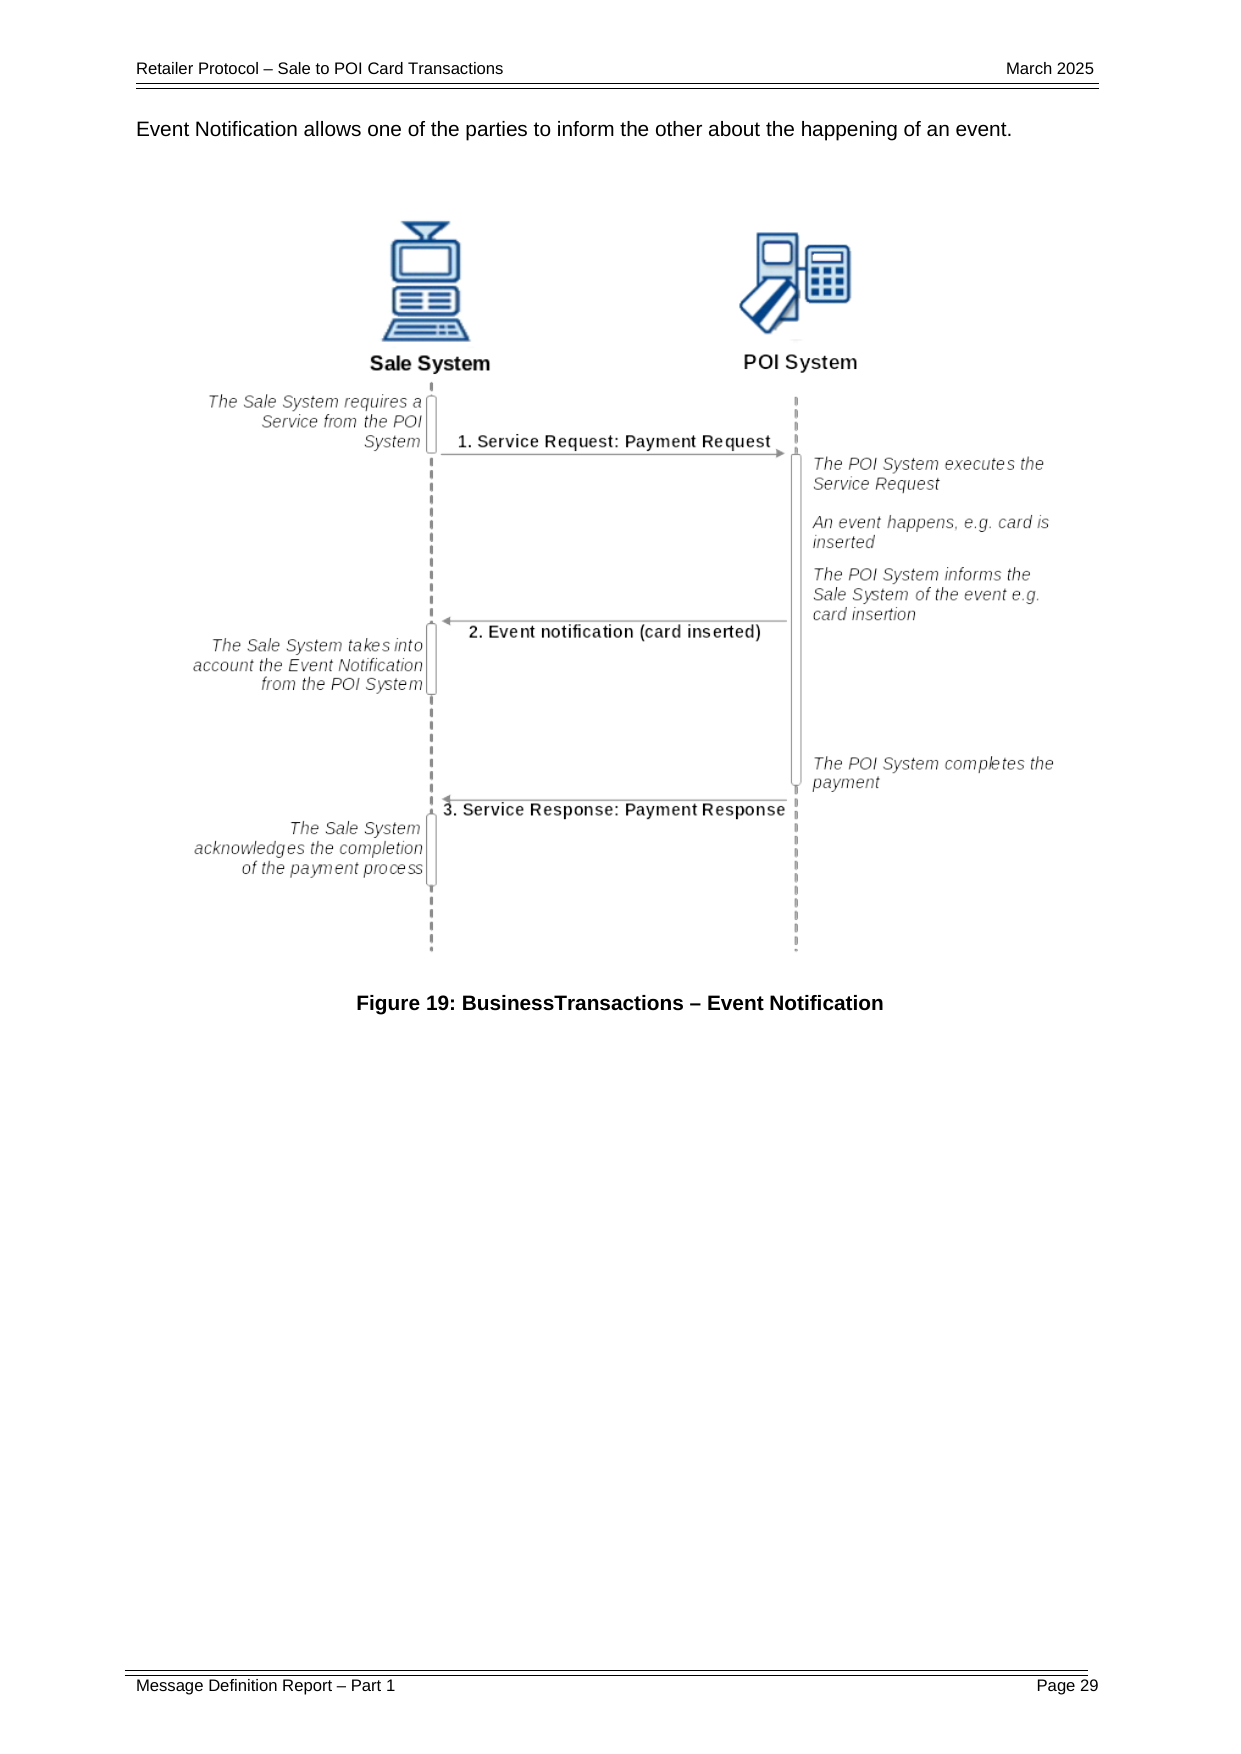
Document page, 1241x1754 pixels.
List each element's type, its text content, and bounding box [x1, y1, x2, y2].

text Event Notification allows one of the parties to inform the other about the happening of an event. [136, 117, 1104, 141]
text Figure 19: BusinessTransactions – Event Notification [136, 990, 1104, 1014]
